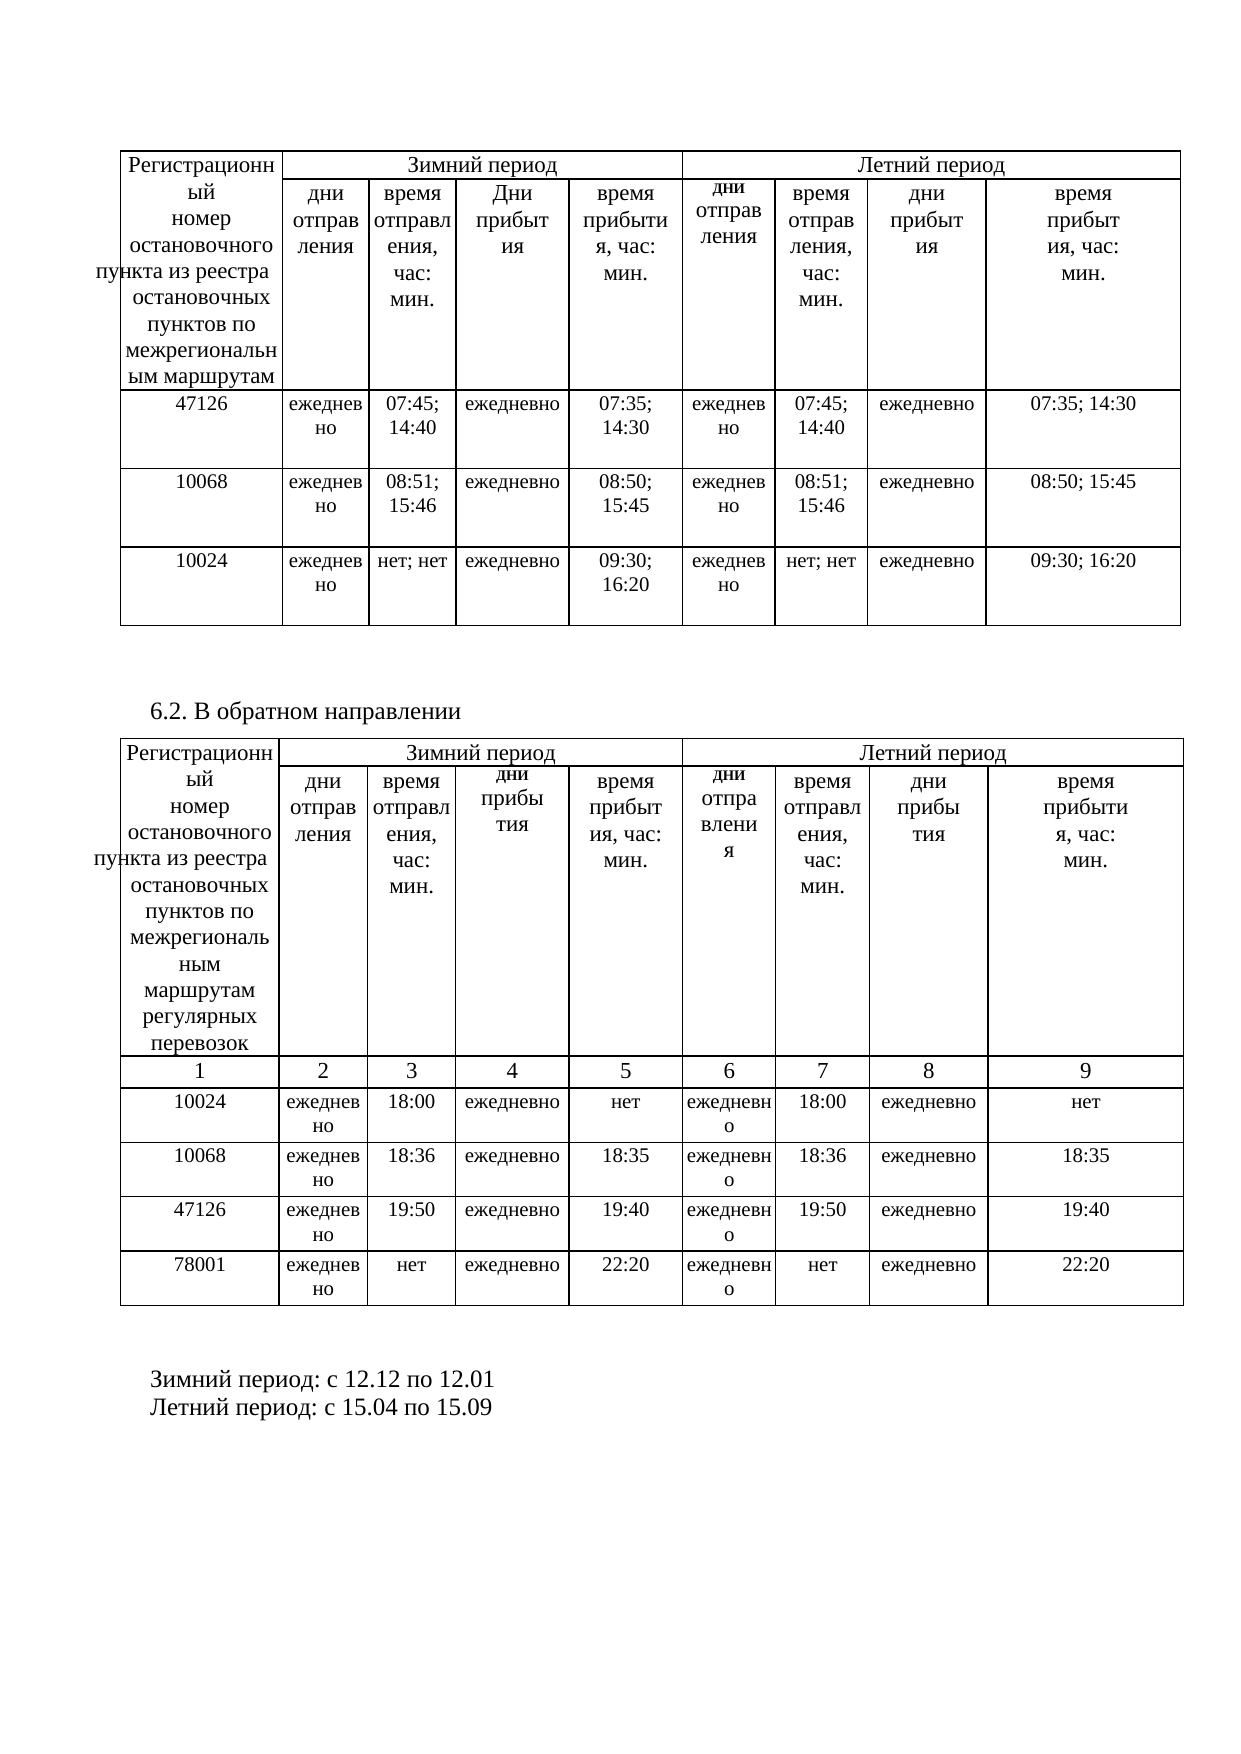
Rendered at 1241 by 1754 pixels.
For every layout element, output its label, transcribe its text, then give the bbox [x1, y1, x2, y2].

table_cell ежедневно [456, 1089, 568, 1141]
table_cell нет [570, 1089, 682, 1141]
table_cell 22:20 [570, 1252, 682, 1304]
table_cell 18:36 [776, 1143, 869, 1196]
text Зимний период: с 12.12 по 12.01 [150, 1364, 1090, 1392]
table_cell время прибыт ия, час: мин. [570, 767, 682, 1055]
table_header Регистрационный номер остановочного пункта из реестра остановочных пунктов по межрегиональным маршрутам регулярных перевозок [121, 739, 278, 1055]
table_cell ежедневно [870, 1143, 987, 1196]
table_cell ДНИ прибы тия [456, 767, 568, 1055]
table_cell 19:50 [368, 1197, 455, 1250]
table_cell нет; нет [776, 548, 867, 624]
table_cell ежедневно [683, 1143, 775, 1196]
table_cell 19:50 [776, 1197, 869, 1250]
table_cell ежедневно [457, 548, 568, 624]
table_header Летний период [683, 152, 1180, 178]
table_cell ежедневно [280, 1197, 367, 1250]
table_cell ежедневно [456, 1197, 568, 1250]
table_cell ДНИ отпра влени я [683, 767, 775, 1055]
table_cell 2 [280, 1057, 367, 1087]
table_cell дни прибы тия [870, 767, 987, 1055]
table_cell ежедневно [870, 1089, 987, 1141]
table_cell 10024 [121, 548, 282, 624]
table_cell нет; нет [370, 548, 455, 624]
table_cell 07:45; 14:40 [370, 391, 455, 468]
table_cell 10024 [121, 1089, 278, 1141]
table_header Летний период [683, 739, 1183, 765]
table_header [121, 152, 282, 389]
table_cell 18:36 [368, 1143, 455, 1196]
table_cell 22:20 [989, 1252, 1183, 1304]
table_cell 18:35 [570, 1143, 682, 1196]
table_cell 19:40 [570, 1197, 682, 1250]
table_cell 08:50; 15:45 [987, 469, 1180, 546]
table_cell ежедневно [683, 1252, 775, 1304]
table_cell 18:00 [368, 1089, 455, 1141]
table_cell дни отправ ления [283, 180, 368, 389]
table_cell время отправ ления, час: мин. [776, 180, 867, 389]
table_cell ежедневно [456, 1252, 568, 1304]
table_cell дни отправ ления [280, 767, 367, 1055]
table_cell ежедневно [868, 548, 985, 624]
table_cell ежедневно [283, 469, 368, 546]
table_cell время прибыти я, час: мин. [570, 180, 682, 389]
table_cell время отправл ения, час: мин. [370, 180, 455, 389]
table_cell время прибыти я, час: мин. [989, 767, 1183, 1055]
table_cell ежедневно [870, 1252, 987, 1304]
table_cell 5 [570, 1057, 682, 1087]
table_cell ежедневно [683, 391, 774, 468]
table_cell 10068 [121, 469, 282, 546]
table_cell 8 [870, 1057, 987, 1087]
table_cell 4 [456, 1057, 568, 1087]
table_cell время отправл ения, час: мин. [368, 767, 455, 1055]
table_cell ежедневно [870, 1197, 987, 1250]
table_cell 07:35; 14:30 [570, 391, 682, 468]
table_cell время прибыт ия, час: мин. [987, 180, 1180, 389]
table_cell ежедневно [683, 548, 774, 624]
table_cell 7 [776, 1057, 869, 1087]
table_cell дни прибыт ия [868, 180, 985, 389]
table_cell ежедневно [683, 1089, 775, 1141]
table_cell ежедневно [456, 1143, 568, 1196]
text Летний период: с 15.04 по 15.09 [150, 1392, 1090, 1421]
table_cell 18:00 [776, 1089, 869, 1141]
table_cell 19:40 [989, 1197, 1183, 1250]
table_cell 08:51; 15:46 [370, 469, 455, 546]
table_cell 3 [368, 1057, 455, 1087]
table_cell ежедневно [280, 1143, 367, 1196]
table_cell ежедневно [457, 469, 568, 546]
table_cell 09:30; 16:20 [987, 548, 1180, 624]
table_cell 9 [989, 1057, 1183, 1087]
table_cell 09:30; 16:20 [570, 548, 682, 624]
table_cell ежедневно [868, 391, 985, 468]
text 6.2. В обратном направлении [150, 696, 1090, 725]
table_cell 1 [121, 1057, 278, 1087]
table_cell ежедневно [868, 469, 985, 546]
table_cell ежедневно [280, 1252, 367, 1304]
table_cell 47126 [121, 1197, 278, 1250]
table_cell ДНИ отправ ления [683, 180, 774, 389]
table_cell нет [368, 1252, 455, 1304]
table_cell ежедневно [280, 1089, 367, 1141]
table_header Зимний период [283, 152, 682, 178]
table_cell 78001 [121, 1252, 278, 1304]
table_cell 10068 [121, 1143, 278, 1196]
table_cell ежедневно [683, 1197, 775, 1250]
table_cell время отправл ения, час: мин. [776, 767, 869, 1055]
table_cell ежедневно [283, 391, 368, 468]
table_cell 07:45; 14:40 [776, 391, 867, 468]
table_cell ежедневно [683, 469, 774, 546]
table_cell 08:51; 15:46 [776, 469, 867, 546]
table_cell нет [989, 1089, 1183, 1141]
table_cell ежедневно [283, 548, 368, 624]
table_header Зимний период [280, 739, 682, 765]
table_cell 6 [683, 1057, 775, 1087]
table_cell 47126 [121, 391, 282, 468]
table_cell Дни прибыт ия [457, 180, 568, 389]
table_cell 08:50; 15:45 [570, 469, 682, 546]
table_cell ежедневно [457, 391, 568, 468]
table_cell 18:35 [989, 1143, 1183, 1196]
table_cell 07:35; 14:30 [987, 391, 1180, 468]
table_cell нет [776, 1252, 869, 1304]
